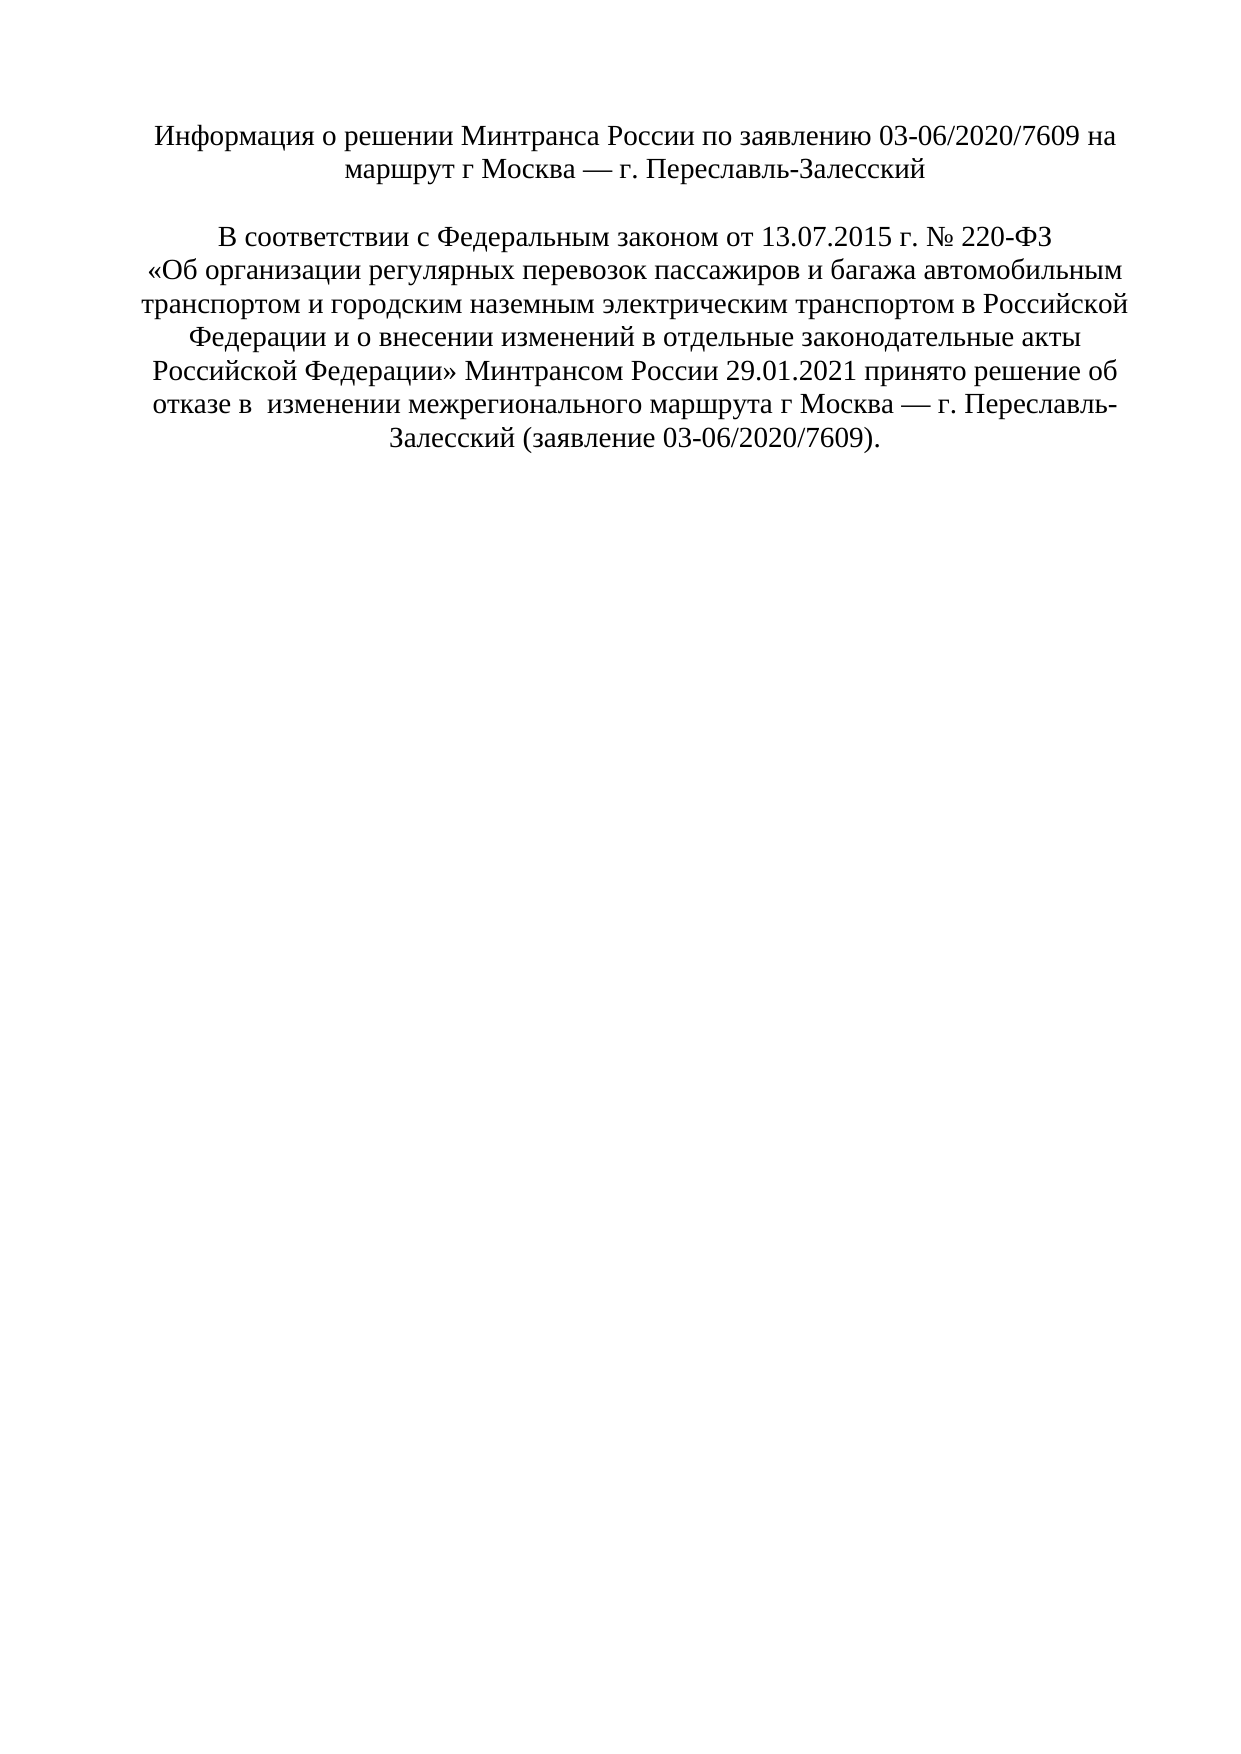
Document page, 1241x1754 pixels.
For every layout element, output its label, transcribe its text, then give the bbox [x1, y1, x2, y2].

text Информация о решении Минтранса России по заявлению 03-06/2020/7609 на маршрут г Москва — г. Переславль-Залесский [118, 118, 1152, 185]
text В соответствии с Федеральным законом от 13.07.2015 г. № 220-ФЗ «Об организации регулярных перевозок пассажиров и багажа автомобильным транспортом и городским наземным электрическим транспортом в Российской Федерации и о внесении изменений в отдельные законодательные акты Российской Федерации» Минтрансом России 29.01.2021 принято решение об отказе в изменении межрегионального маршрута г Москва — г. Переславль-Залесский (заявление 03-06/2020/7609). [118, 219, 1152, 453]
